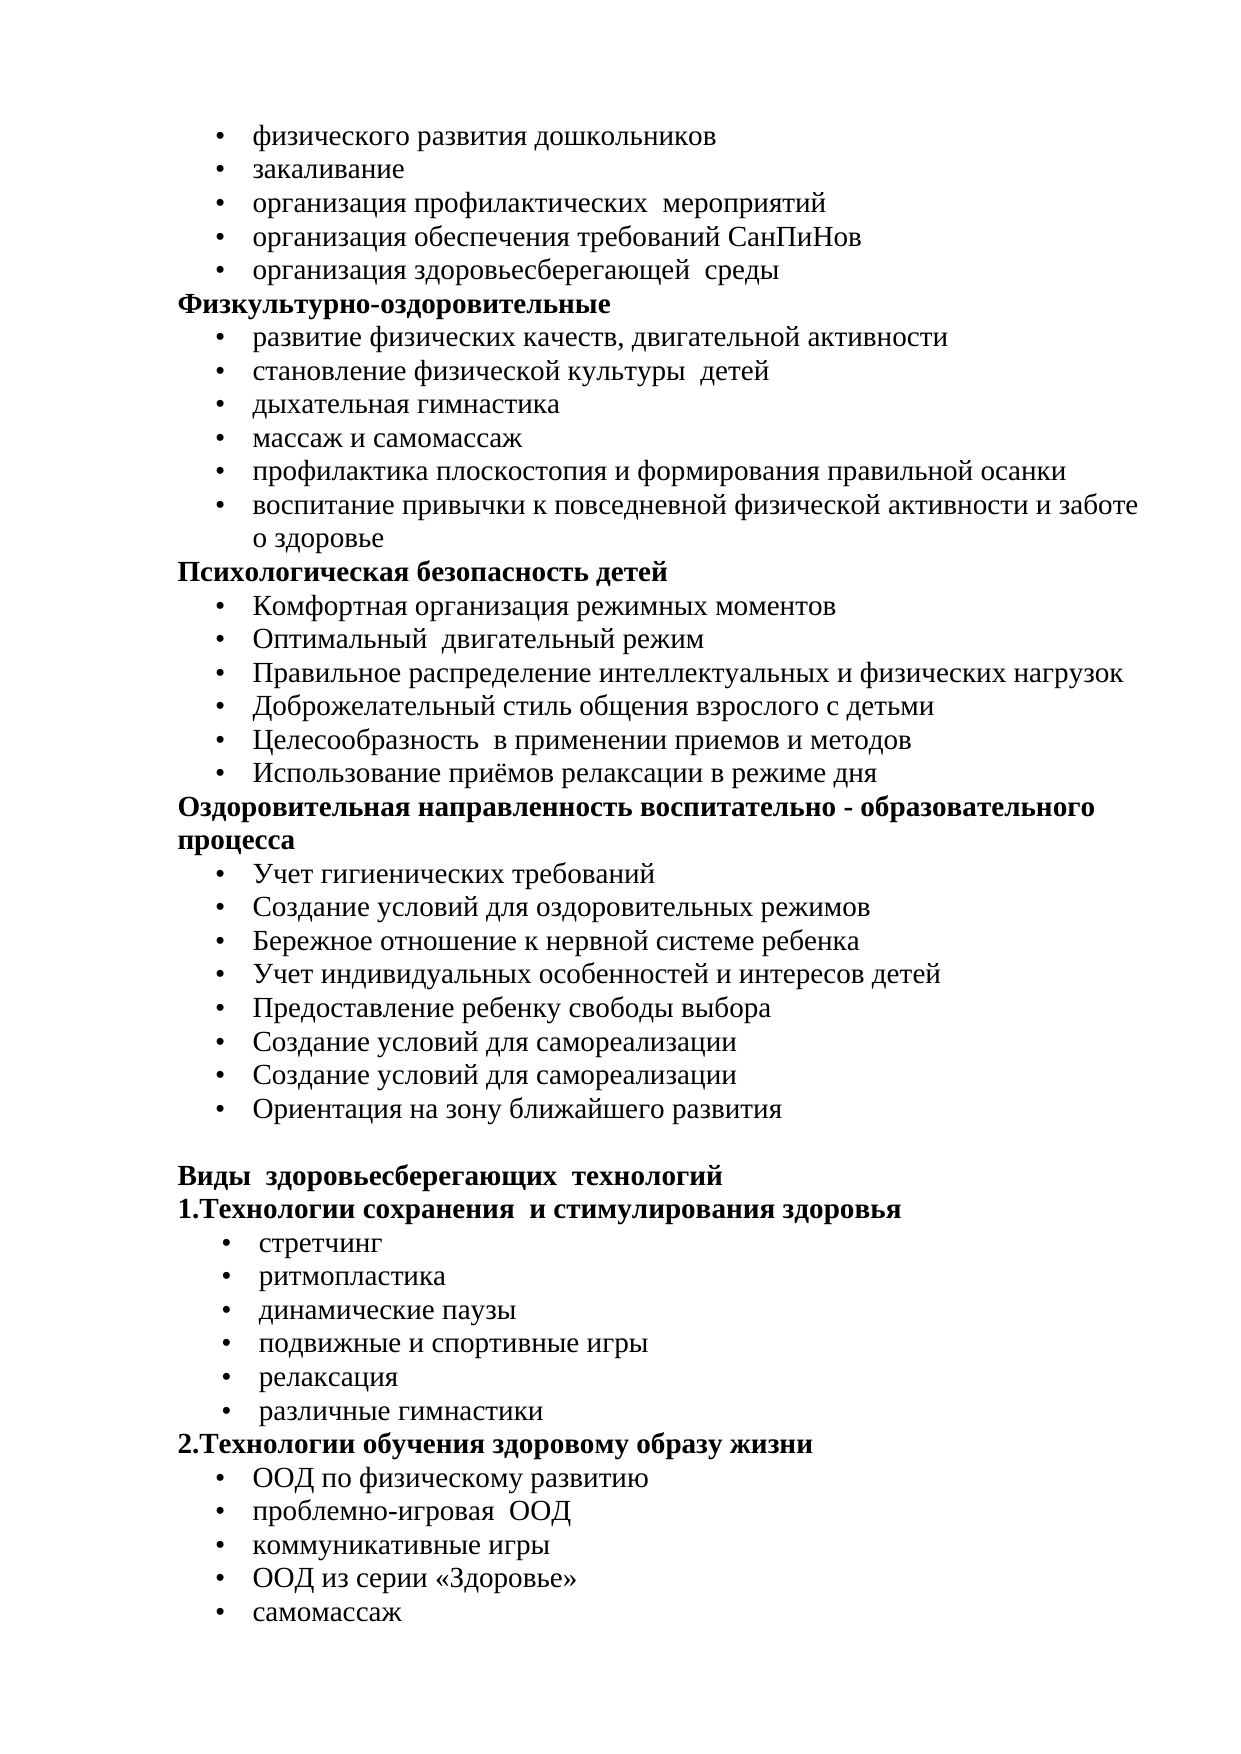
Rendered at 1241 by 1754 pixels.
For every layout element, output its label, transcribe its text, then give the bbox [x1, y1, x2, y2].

text Психологическая безопасность детей [177, 554, 1152, 588]
list развитие физических качеств, двигательной активности [215, 319, 1152, 353]
list ритмопластика [221, 1258, 1152, 1292]
list Учет гигиенических требований [215, 856, 1152, 889]
list организация обеспечения требований СанПиНов [215, 219, 1152, 252]
text 2.Технологии обучения здоровому образу жизни [177, 1426, 1152, 1460]
list профилактика плоскостопия и формирования правильной осанки [215, 453, 1152, 487]
list Доброжелательный стиль общения взрослого с детьми [215, 688, 1152, 722]
list организация профилактических мероприятий [215, 185, 1152, 219]
list становление физической культуры детей [215, 353, 1152, 386]
list Создание условий для самореализации [215, 1024, 1152, 1057]
list дыхательная гимнастика [215, 386, 1152, 420]
list Оптимальный двигательный режим [215, 621, 1152, 655]
text Оздоровительная направленность воспитательно - образовательного процесса [177, 789, 1152, 856]
list релаксация [221, 1359, 1152, 1393]
list стретчинг [221, 1225, 1152, 1258]
list Комфортная организация режимных моментов [215, 588, 1152, 621]
list Создание условий для самореализации [215, 1057, 1152, 1091]
list подвижные и спортивные игры [221, 1326, 1152, 1359]
text Виды здоровьесберегающих технологий [177, 1158, 1152, 1191]
list массаж и самомассаж [215, 420, 1152, 453]
list Целесообразность в применении приемов и методов [215, 722, 1152, 755]
list Учет индивидуальных особенностей и интересов детей [215, 957, 1152, 990]
list Предоставление ребенку свободы выбора [215, 990, 1152, 1024]
list ООД по физическому развитию [215, 1460, 1152, 1493]
list Создание условий для оздоровительных режимов [215, 889, 1152, 923]
list организация здоровьесберегающей среды [215, 252, 1152, 286]
list проблемно-игровая ООД [215, 1493, 1152, 1527]
list Бережное отношение к нервной системе ребенка [215, 923, 1152, 957]
list Ориентация на зону ближайшего развития [215, 1091, 1152, 1124]
list ООД из серии «Здоровье» [215, 1560, 1152, 1594]
list коммуникативные игры [215, 1527, 1152, 1560]
list Использование приёмов релаксации в режиме дня [215, 755, 1152, 789]
text 1.Технологии сохранения и стимулирования здоровья [177, 1191, 1152, 1225]
list воспитание привычки к повседневной физической активности и заботе о здоровье [215, 487, 1152, 554]
list динамические паузы [221, 1292, 1152, 1326]
text Физкультурно-оздоровительные [177, 286, 1152, 319]
list закаливание [215, 152, 1152, 185]
list самомассаж [215, 1594, 1152, 1627]
list различные гимнастики [221, 1393, 1152, 1426]
list Правильное распределение интеллектуальных и физических нагрузок [215, 655, 1152, 688]
list физического развития дошкольников [215, 118, 1152, 152]
